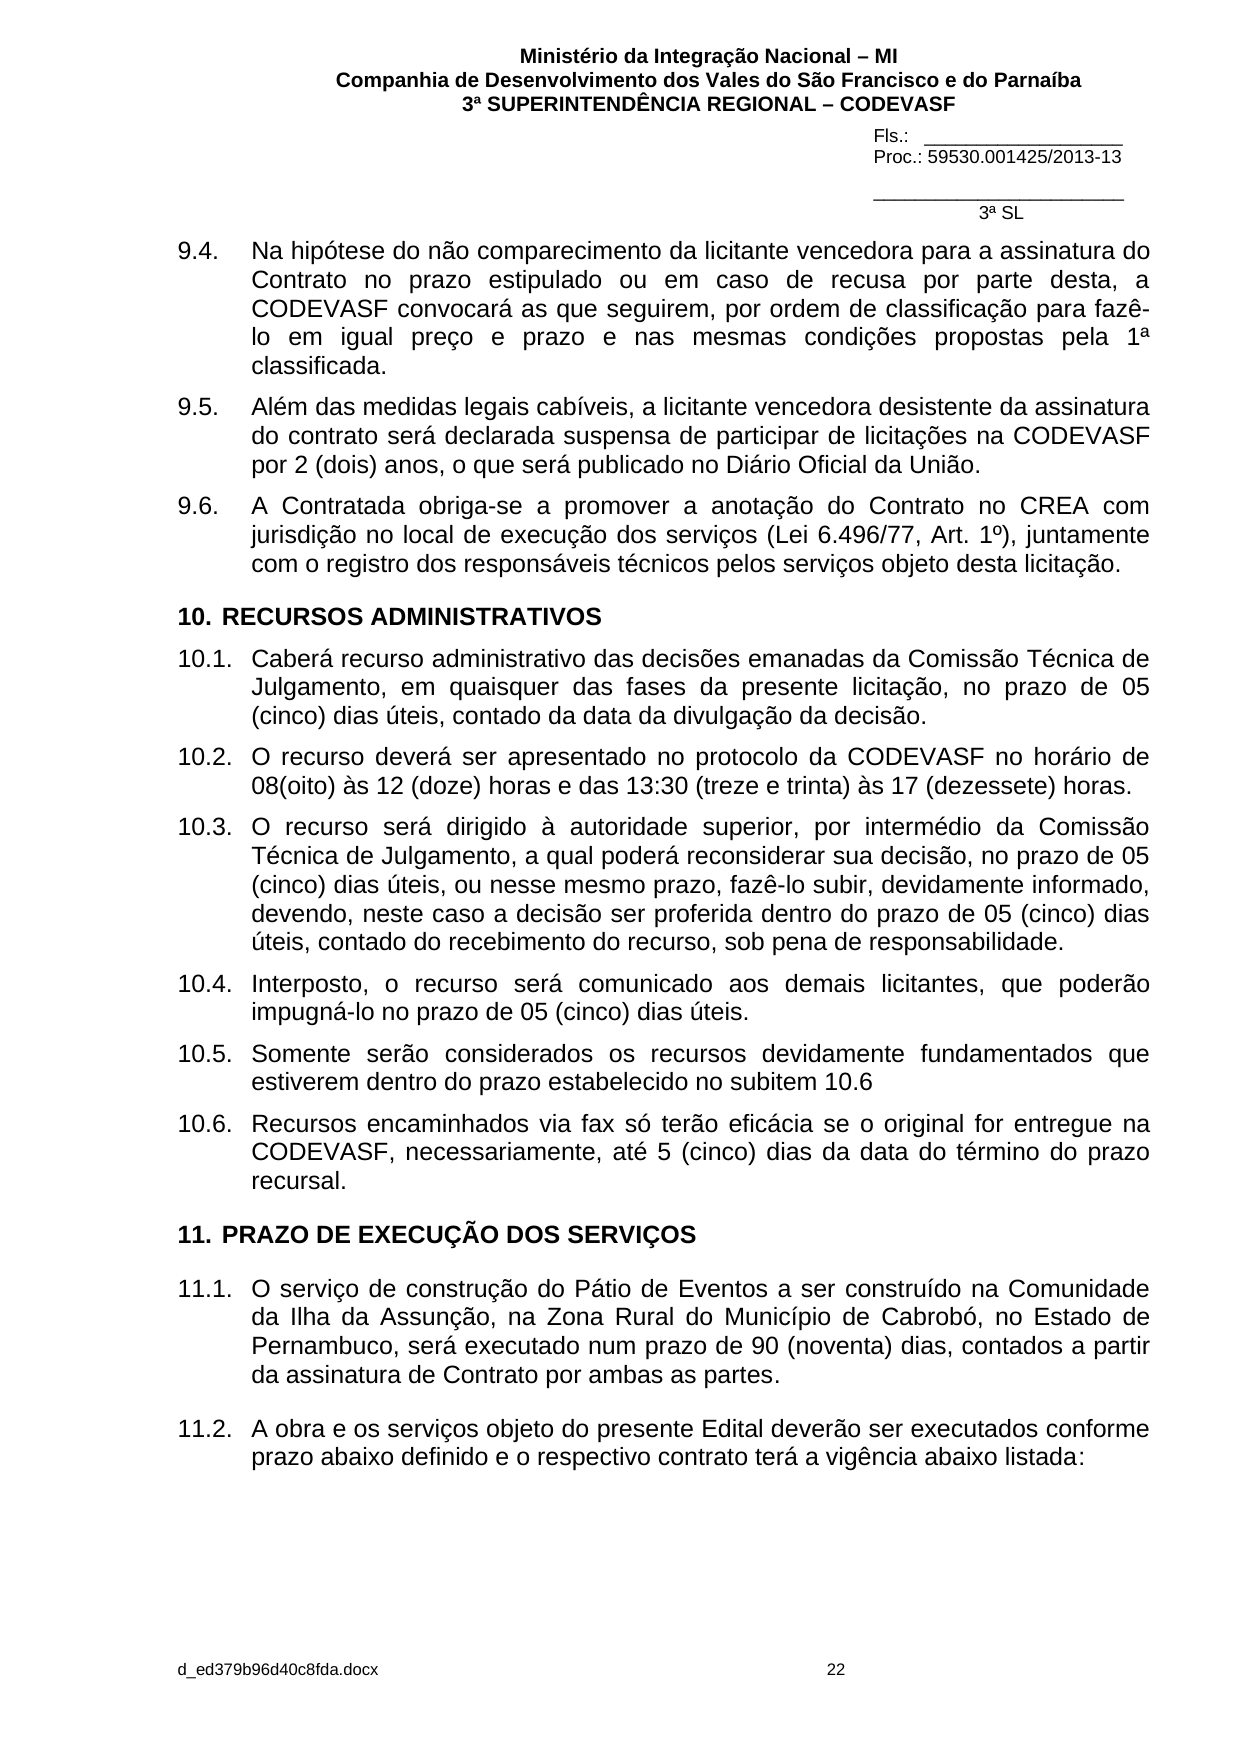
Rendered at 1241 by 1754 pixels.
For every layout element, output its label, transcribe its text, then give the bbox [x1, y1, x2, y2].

text Interposto, o recurso será comunicado aos demais licitantes, que poderão impugná-lo no prazo de 05 (cinco) dias úteis. [177, 968, 1152, 1026]
text RECURSOS ADMINISTRATIVOS [177, 602, 1152, 631]
text PRAZO DE EXECUÇÃO DOS SERVIÇOS [177, 1220, 1152, 1248]
text Além das medidas legais cabíveis, a licitante vencedora desistente da assinatura do contrato será declarada suspensa de participar de licitações na CODEVASF por 2 (dois) anos, o que será publicado no Diário Oficial da União. [177, 392, 1152, 478]
text Caberá recurso administrativo das decisões emanadas da Comissão Técnica de Julgamento, em quaisquer das fases da presente licitação, no prazo de 05 (cinco) dias úteis, contado da data da divulgação da decisão. [177, 643, 1152, 730]
text O recurso deverá ser apresentado no protocolo da CODEVASF no horário de 08(oito) às 12 (doze) horas e das 13:30 (treze e trinta) às 17 (dezessete) horas. [177, 742, 1152, 800]
text Somente serão considerados os recursos devidamente fundamentados que estiverem dentro do prazo estabelecido no subitem 10.6 [177, 1038, 1152, 1096]
text A obra e os serviços objeto do presente Edital deverão ser executados conforme prazo abaixo definido e o respectivo contrato terá a vigência abaixo listada: [177, 1413, 1152, 1471]
text O recurso será dirigido à autoridade superior, por intermédio da Comissão Técnica de Julgamento, a qual poderá reconsiderar sua decisão, no prazo de 05 (cinco) dias úteis, ou nesse mesmo prazo, fazê-lo subir, devidamente informado, devendo, neste caso a decisão ser proferida dentro do prazo de 05 (cinco) dias úteis, contado do recebimento do recurso, sob pena de responsabilidade. [177, 812, 1152, 956]
text Na hipótese do não comparecimento da licitante vencedora para a assinatura do Contrato no prazo estipulado ou em caso de recusa por parte desta, a CODEVASF convocará as que seguirem, por ordem de classificação para fazê-lo em igual preço e prazo e nas mesmas condições propostas pela 1ª classificada. [177, 236, 1152, 380]
text O serviço de construção do Pátio de Eventos a ser construído na Comunidade da Ilha da Assunção, na Zona Rural do Município de Cabrobó, no Estado de Pernambuco, será executado num prazo de 90 (noventa) dias, contados a partir da assinatura de Contrato por ambas as partes. [177, 1273, 1152, 1388]
text Recursos encaminhados via fax só terão eficácia se o original for entregue na CODEVASF, necessariamente, até 5 (cinco) dias da data do término do prazo recursal. [177, 1108, 1152, 1195]
text A Contratada obriga-se a promover a anotação do Contrato no CREA com jurisdição no local de execução dos serviços (Lei 6.496/77, Art. 1º), juntamente com o registro dos responsáveis técnicos pelos serviços objeto desta licitação. [177, 491, 1152, 577]
